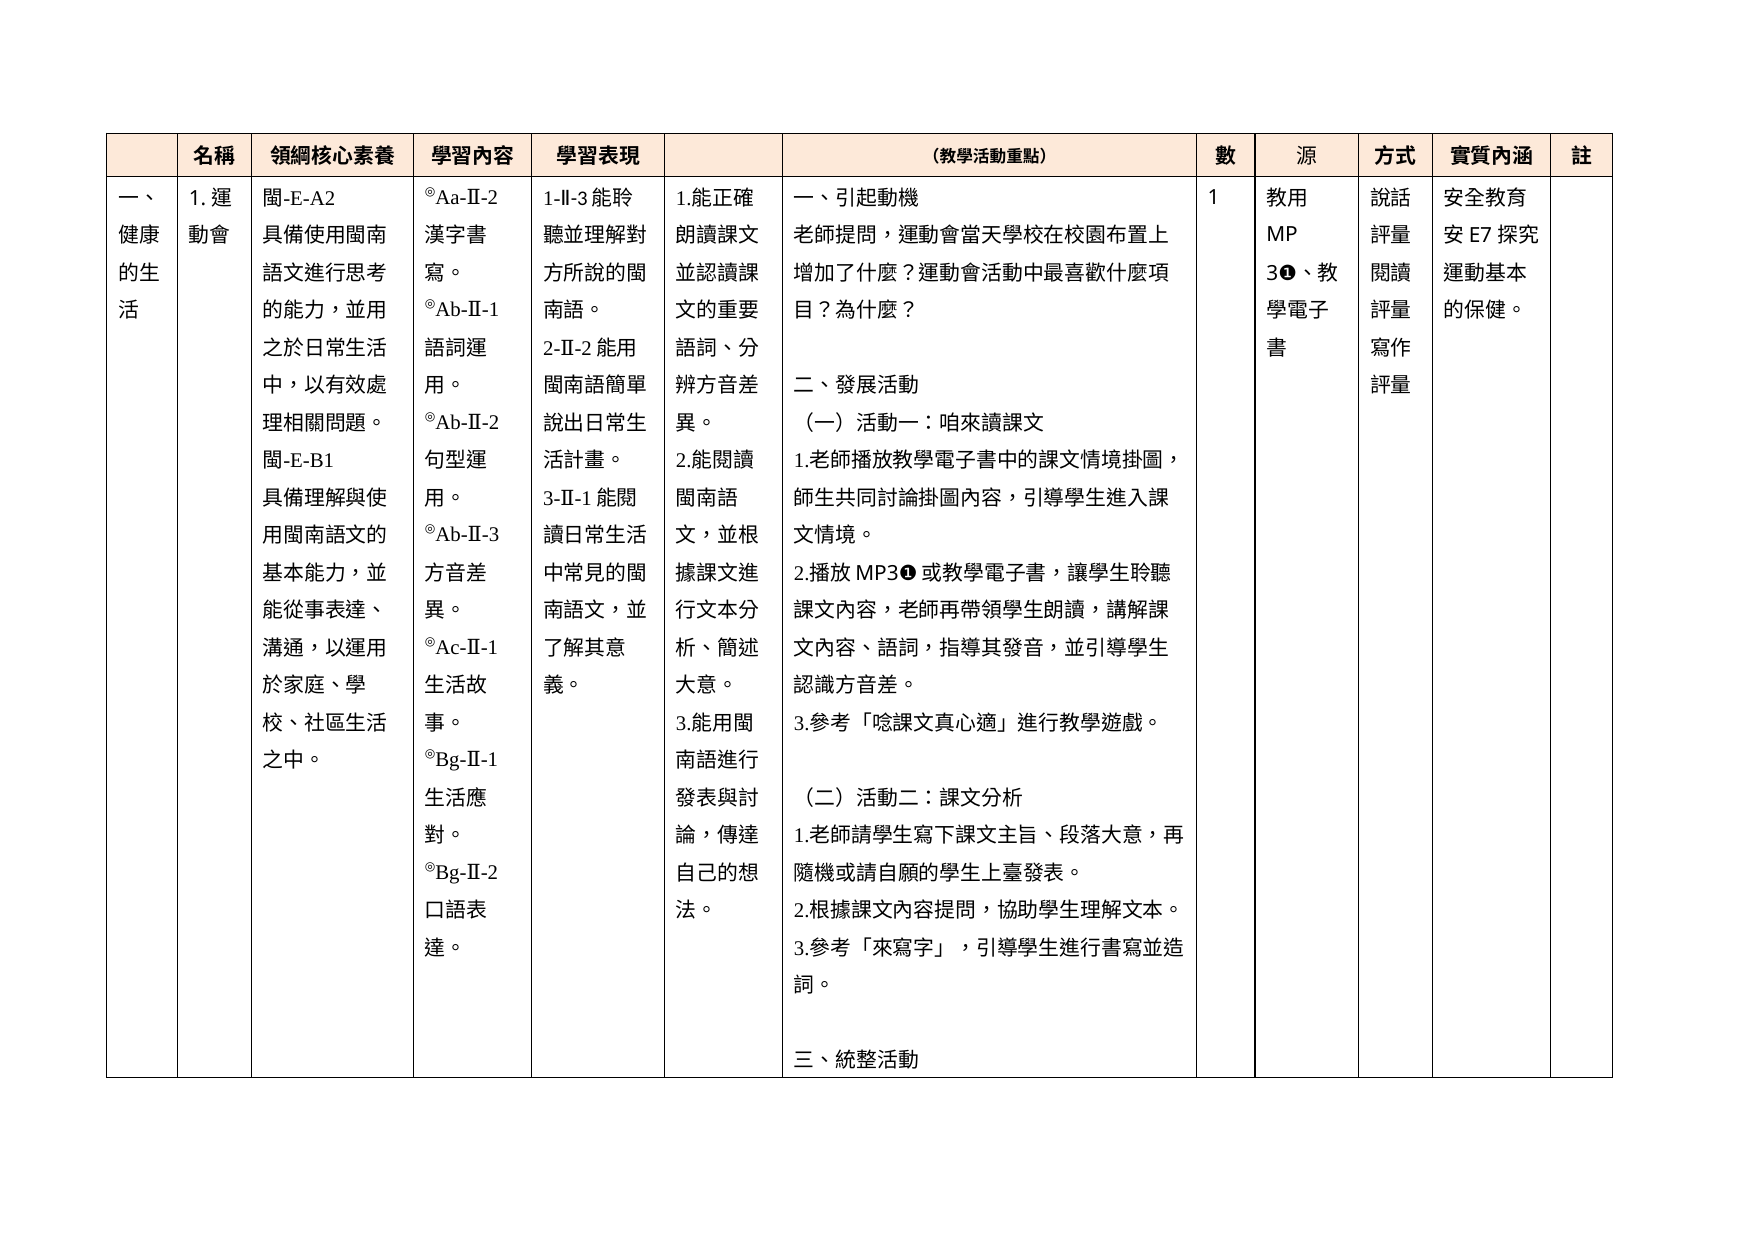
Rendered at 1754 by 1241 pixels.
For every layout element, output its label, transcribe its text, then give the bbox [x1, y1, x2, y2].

table_cell 議題融入 實質內涵 [1433, 134, 1550, 176]
table_cell 總綱核心素養/ 領綱核心素養 [252, 134, 413, 176]
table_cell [665, 177, 782, 1077]
table_cell 學習表現 [532, 134, 664, 176]
table_cell 節數 [1197, 134, 1254, 176]
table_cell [252, 177, 413, 1077]
table_cell 主題 [107, 134, 177, 176]
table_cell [414, 177, 531, 1077]
table_cell 一、健康的生活 [107, 177, 177, 1077]
table_cell 1. 運動會 [178, 177, 251, 1077]
table_cell 教用MP3❶、教學電子書 [1256, 177, 1358, 1077]
table_cell 1 [1197, 177, 1254, 1077]
table_cell 說話評量 閱讀評量 寫作評量 [1359, 177, 1432, 1077]
table_cell 教學活動概述 （教學活動重點） [783, 134, 1196, 176]
table_cell 備註 [1551, 134, 1612, 176]
table_cell 評量方式 [1359, 134, 1432, 176]
table_cell 學習內容 [414, 134, 531, 176]
table_cell 單元名稱 [178, 134, 251, 176]
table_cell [532, 177, 664, 1077]
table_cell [783, 177, 1196, 1077]
table_cell [1551, 177, 1612, 1077]
table_cell 教學資源 [1256, 134, 1358, 176]
table_cell 學習目標 [665, 134, 782, 176]
table_cell 安全教育 安E7 探究運動基本的保健。 [1433, 177, 1550, 1077]
